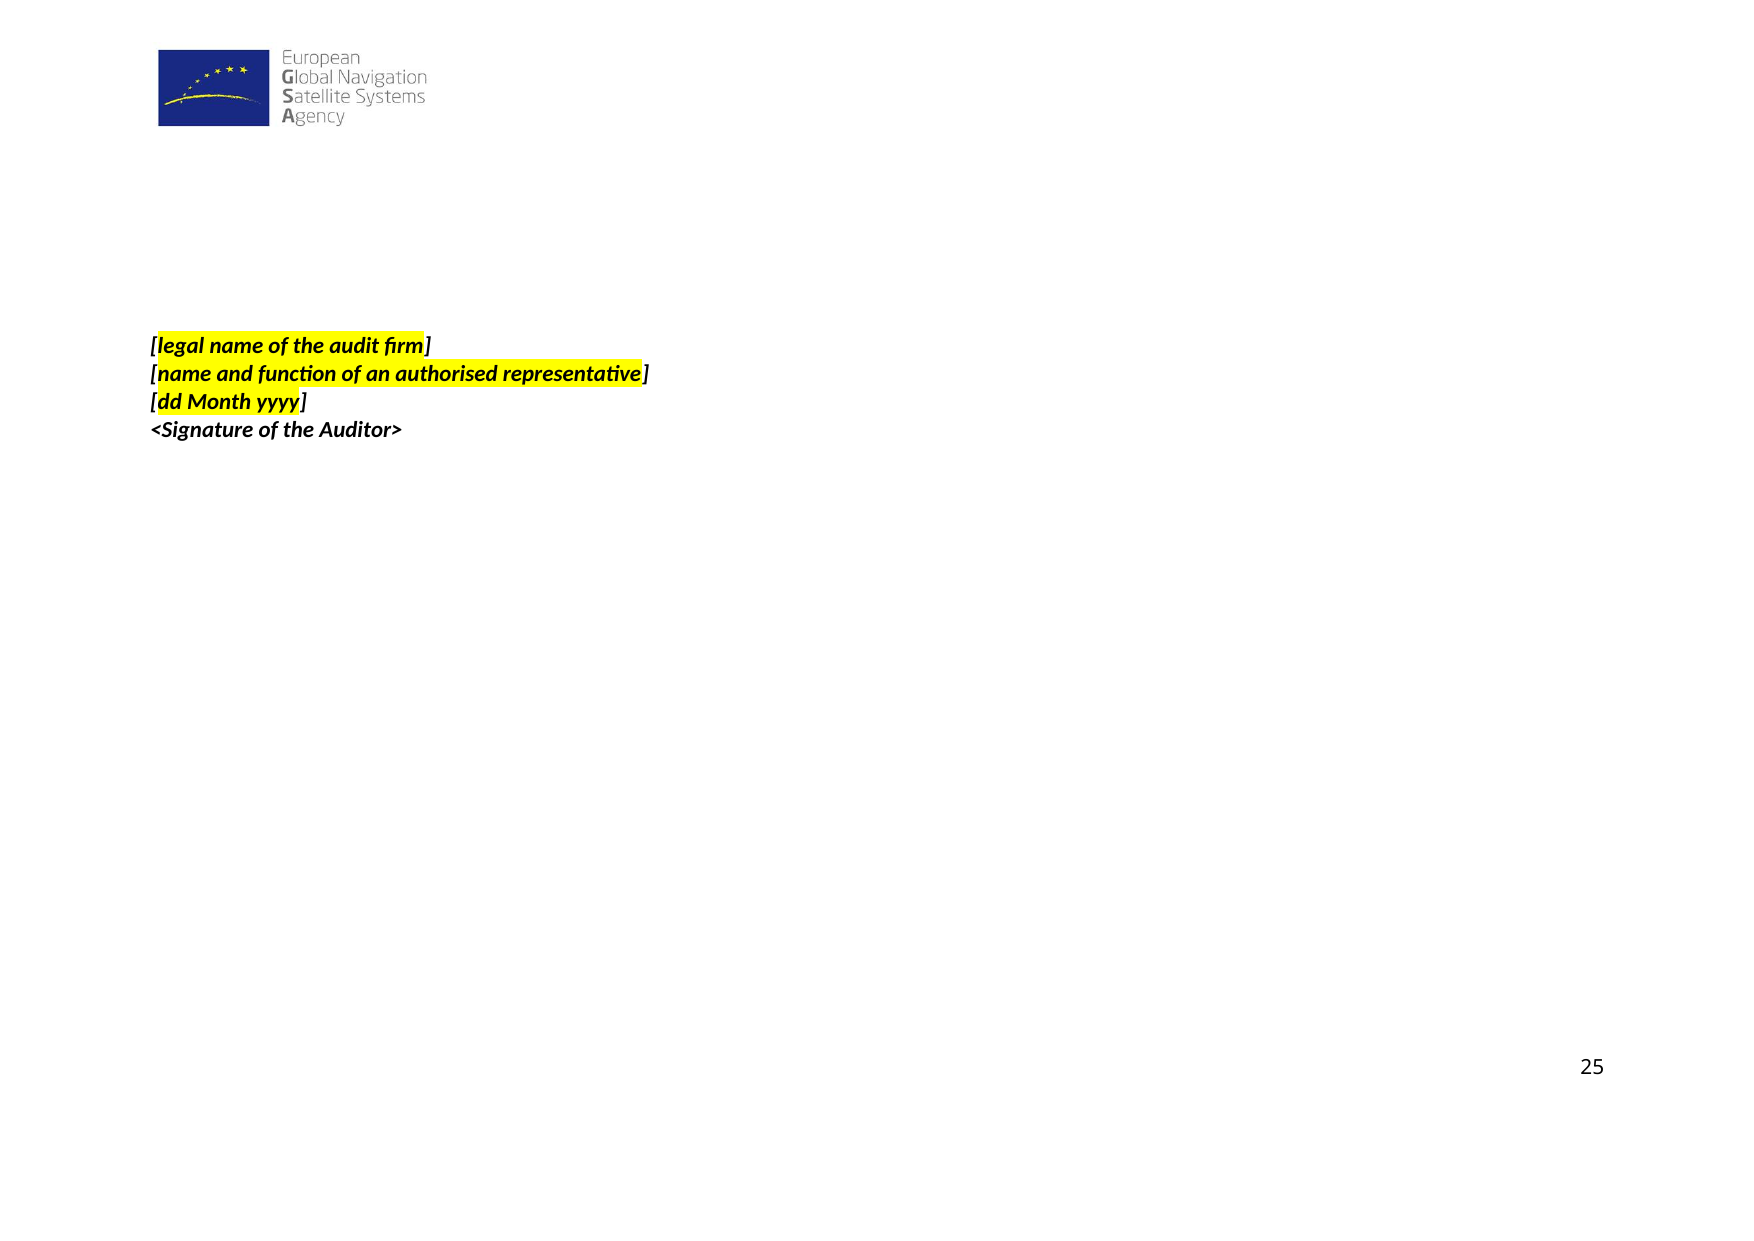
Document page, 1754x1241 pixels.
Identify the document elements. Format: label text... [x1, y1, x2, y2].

text [legal name of the audit firm] [424, 331, 1604, 359]
text [name and function of an authorised representative] [642, 359, 1604, 387]
picture [150, 42, 435, 134]
text [dd Month yyyy] [299, 387, 1604, 415]
text <Signature of the Auditor> [150, 415, 1604, 443]
